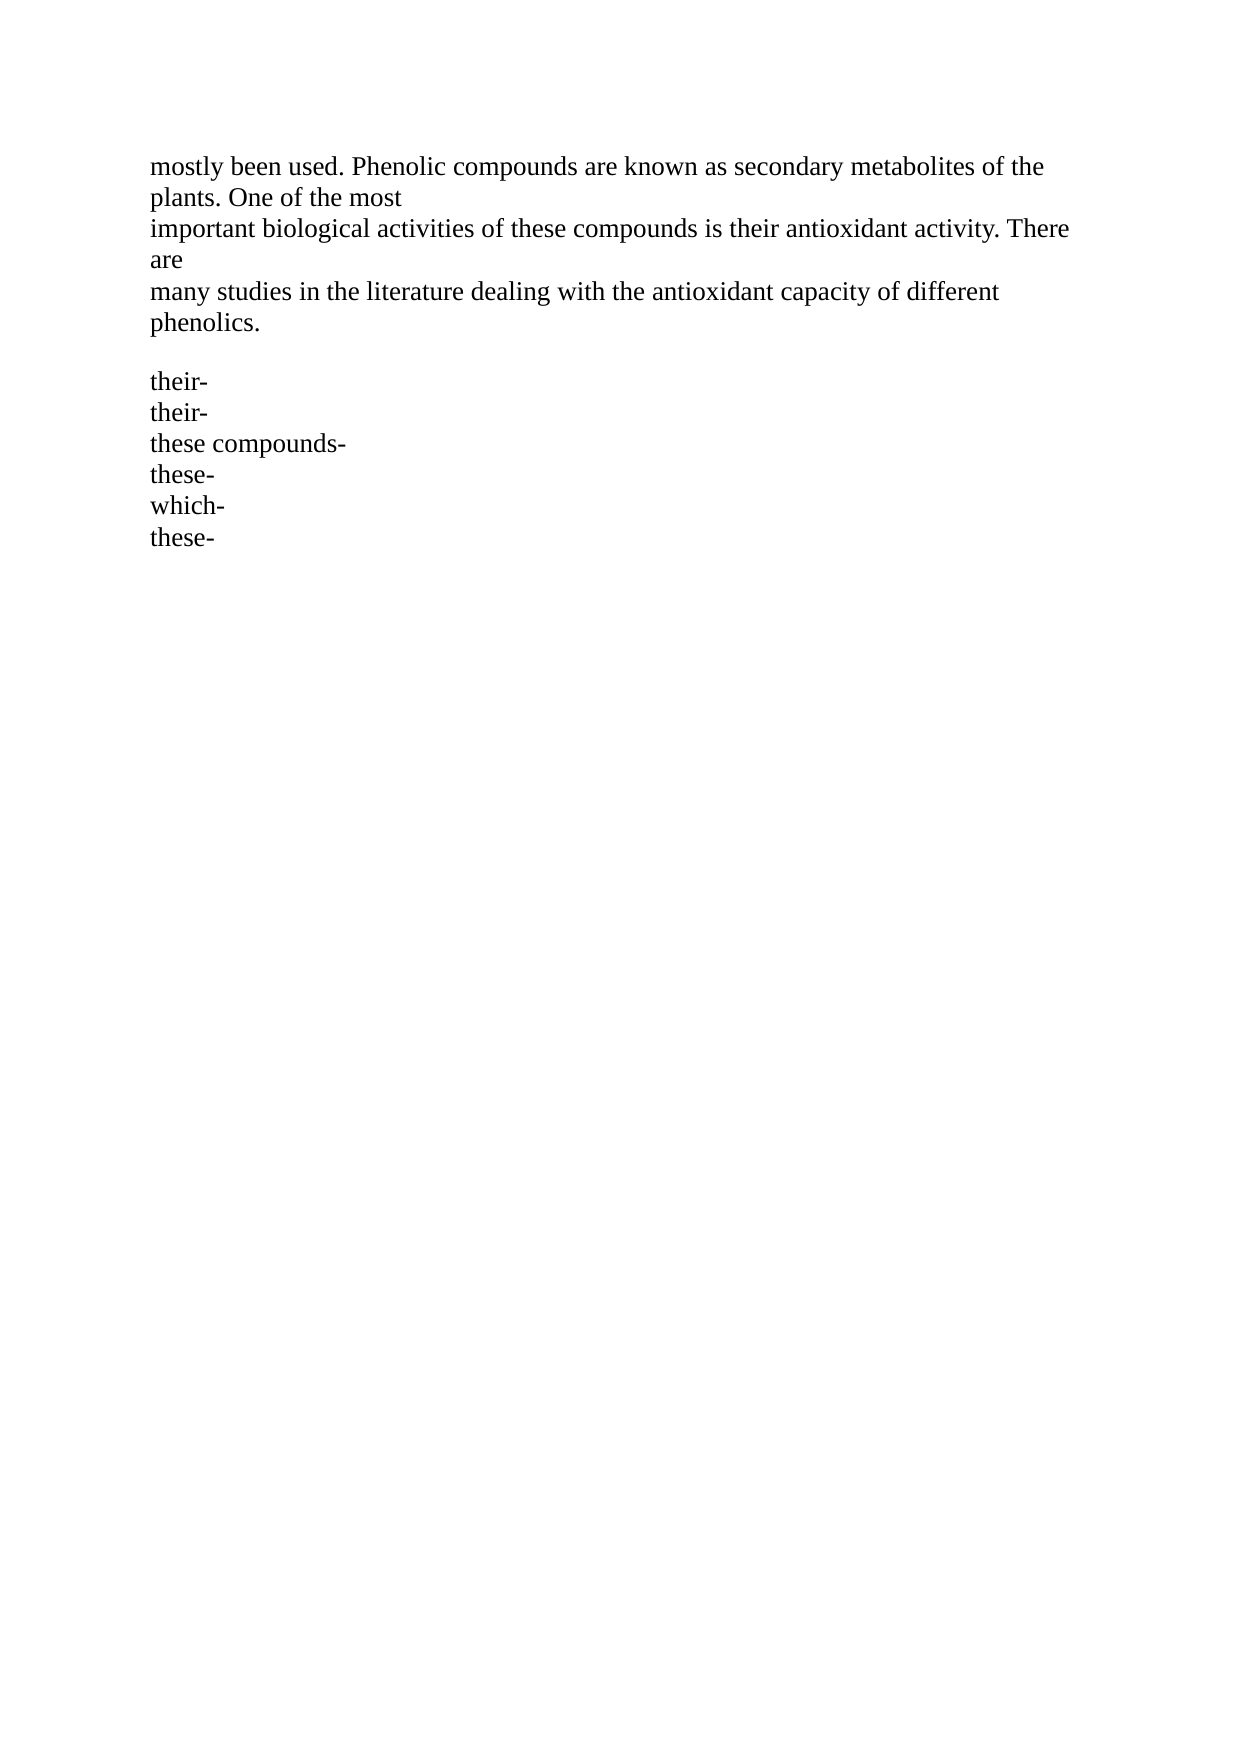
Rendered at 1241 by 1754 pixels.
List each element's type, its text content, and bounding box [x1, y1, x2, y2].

text these compounds- [150, 428, 1090, 459]
text their- [150, 366, 1090, 397]
text these- [150, 459, 1090, 490]
text important biological activities of these compounds is their antioxidant activity. There are [150, 212, 1090, 274]
text which- [150, 490, 1090, 521]
text these- [150, 521, 1090, 552]
text many studies in the literature dealing with the antioxidant capacity of different phenolics. [150, 274, 1090, 337]
text mostly been used. Phenolic compounds are known as secondary metabolites of the plants. One of the most [150, 150, 1090, 212]
text their- [150, 397, 1090, 428]
